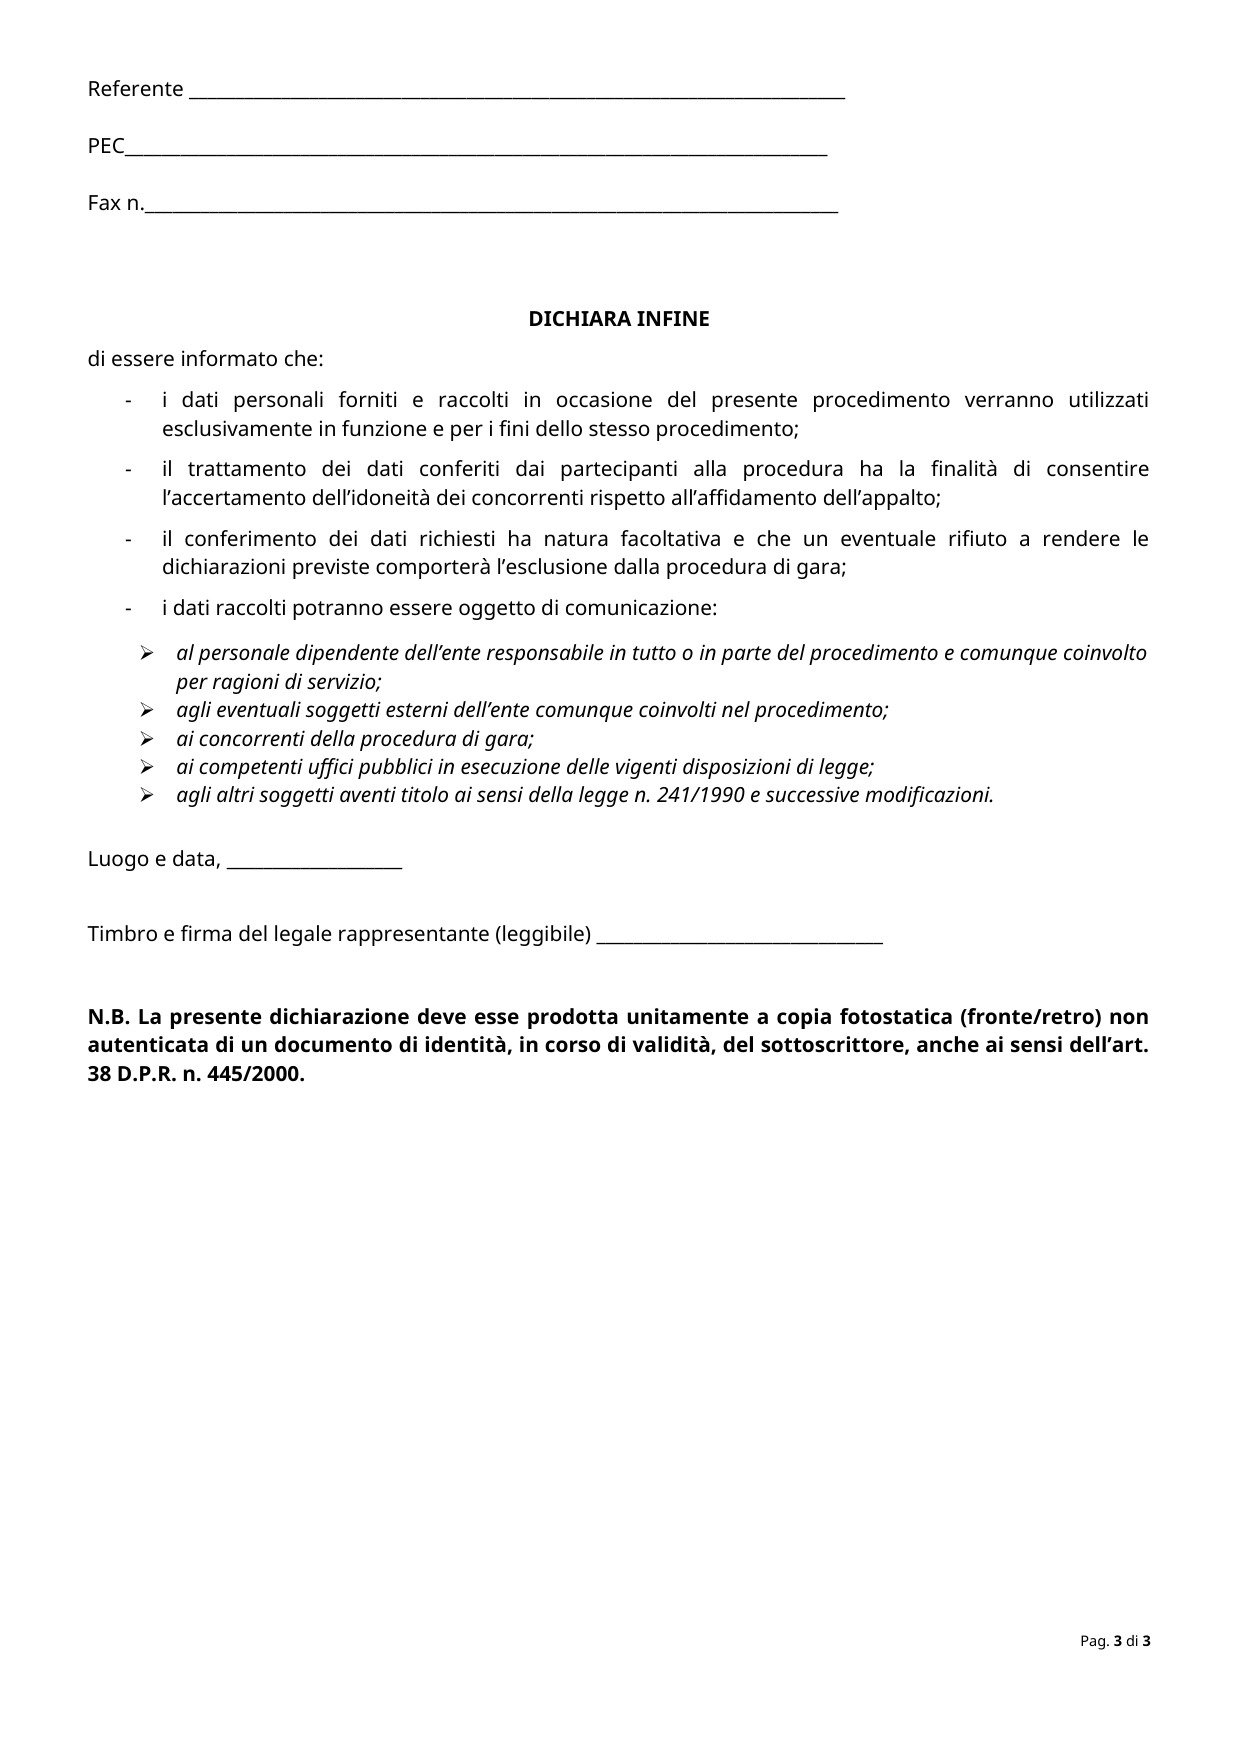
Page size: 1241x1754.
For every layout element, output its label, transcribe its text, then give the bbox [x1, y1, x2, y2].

list il trattamento dei dati conferiti dai partecipanti alla procedura ha la finalità di consentire l’accertamento dell’idoneità dei concorrenti rispetto all’affidamento dell’appalto; [125, 454, 1151, 511]
list i dati personali forniti e raccolti in occasione del presente procedimento verranno utilizzati esclusivamente in funzione e per i fini dello stesso procedimento; [125, 385, 1151, 442]
text Timbro e firma del legale rappresentante (leggibile) _______________________________ [87, 909, 1151, 947]
list al personale dipendente dell’ente responsabile in tutto o in parte del procedimento e comunque coinvolto per ragioni di servizio; [139, 638, 1151, 695]
list ai competenti uffici pubblici in esecuzione delle vigenti disposizioni di legge; [139, 752, 1151, 781]
text DICHIARA INFINE [87, 294, 1151, 332]
text Referente _______________________________________________________________________ [87, 74, 1151, 102]
text Fax n.___________________________________________________________________________ [87, 188, 1151, 216]
list il conferimento dei dati richiesti ha natura facoltativa e che un eventuale rifiuto a rendere le dichiarazioni previste comporterà l’esclusione dalla procedura di gara; [125, 524, 1151, 581]
list i dati raccolti potranno essere oggetto di comunicazione: [125, 593, 1151, 622]
text PEC____________________________________________________________________________ [87, 131, 1151, 159]
text di essere informato che: [87, 344, 1151, 373]
list agli eventuali soggetti esterni dell’ente comunque coinvolti nel procedimento; [139, 695, 1151, 724]
text N.B. La presente dichiarazione deve esse prodotta unitamente a copia fotostatica (fronte/retro) non autenticata di un documento di identità, in corso di validità, del sottoscrittore, anche ai sensi dell’art. 38 D.P.R. n. 445/2000. [87, 1002, 1151, 1087]
list agli altri soggetti aventi titolo ai sensi della legge n. 241/1990 e successive modificazioni. [139, 781, 1151, 809]
text Luogo e data, ___________________ [87, 834, 1151, 872]
list ai concorrenti della procedura di gara; [139, 724, 1151, 752]
